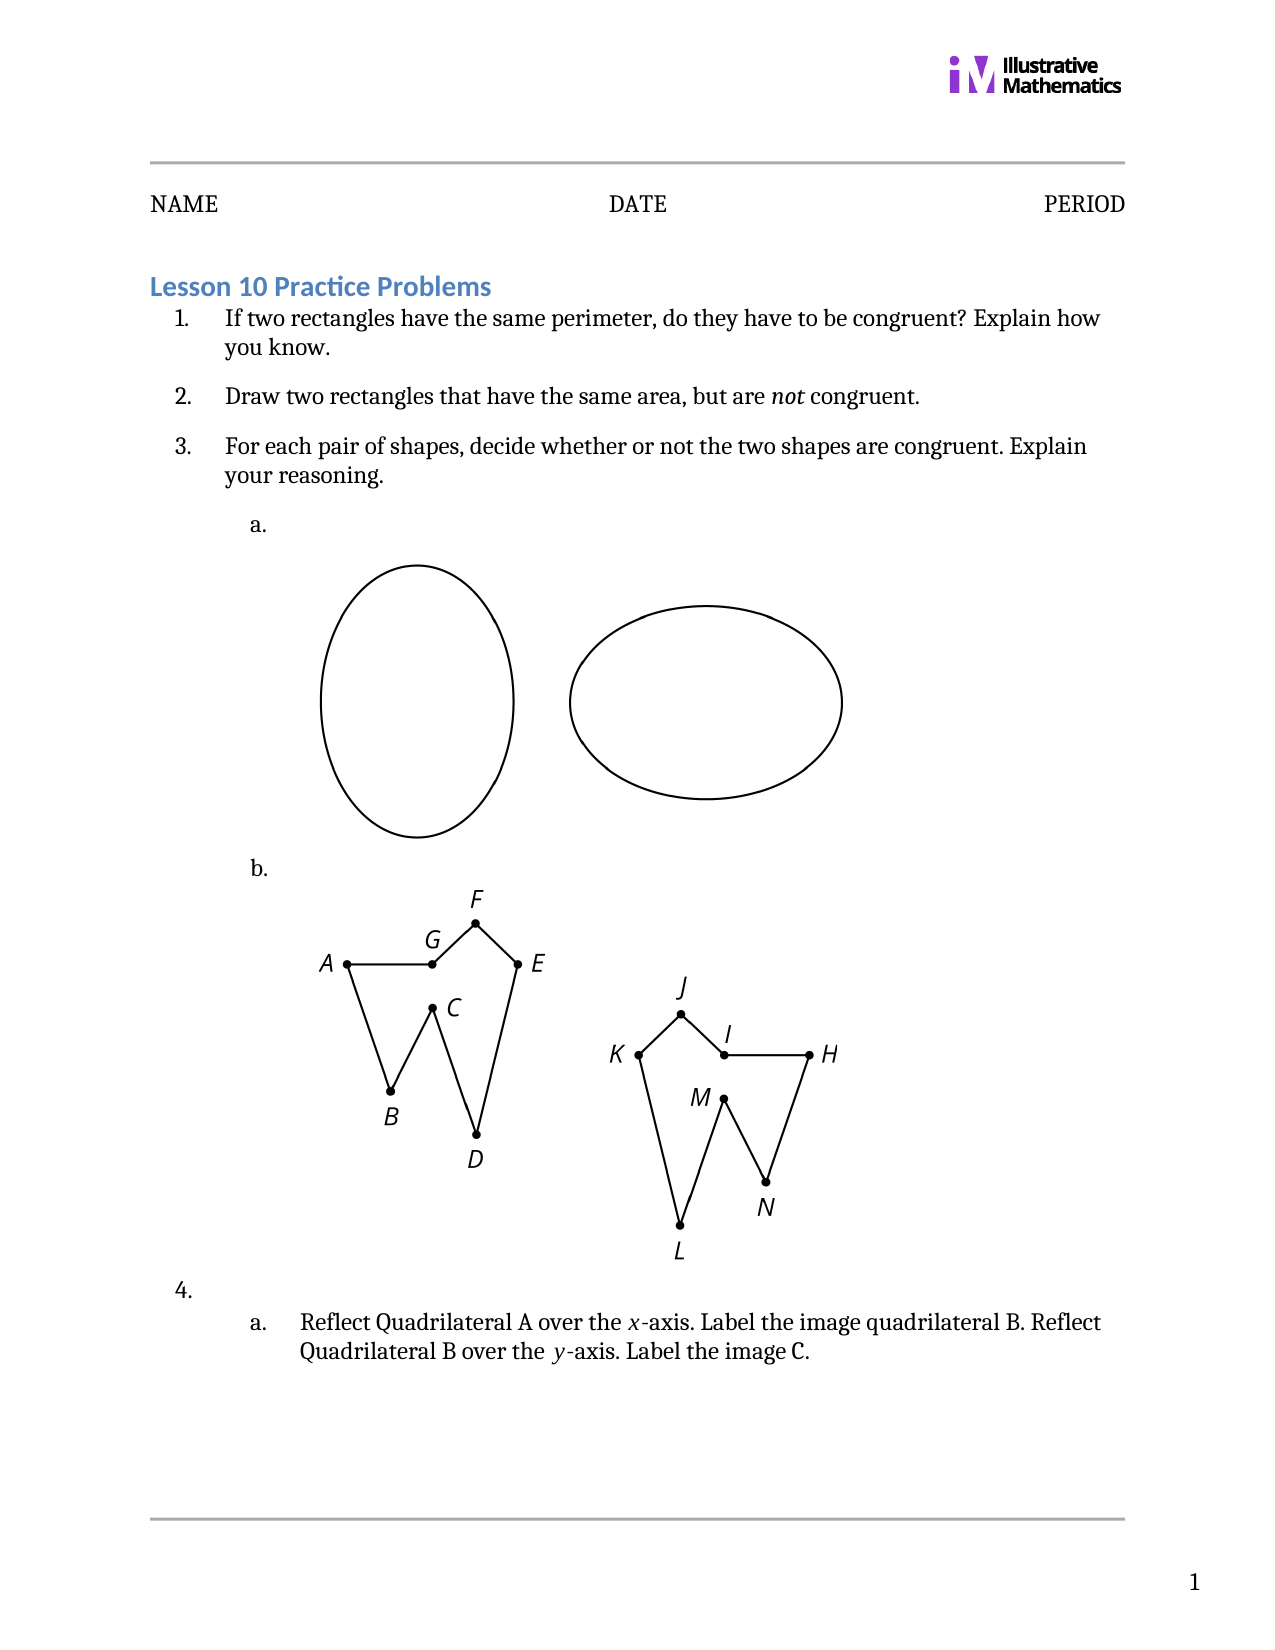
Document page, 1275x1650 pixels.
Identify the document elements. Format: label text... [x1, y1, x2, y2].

picture [949, 55, 1121, 93]
list If two rectangles have the same perimeter, do they have to be congruent? Explain how you know. [175, 304, 1125, 361]
picture [318, 542, 846, 844]
subtitle Lesson 10 Practice Problems [150, 268, 1125, 304]
list Reflect Quadrilateral A over the -axis. Label the image quadrilateral B. Reflect Quadrilateral B over the -axis. Label the image C. [250, 1308, 1125, 1366]
list For each pair of shapes, decide whether or not the two shapes are congruent. Explain your reasoning. [175, 432, 1125, 489]
picture [318, 886, 838, 1266]
list Draw two rectangles that have the same area, but are not congruent. [175, 382, 1125, 411]
